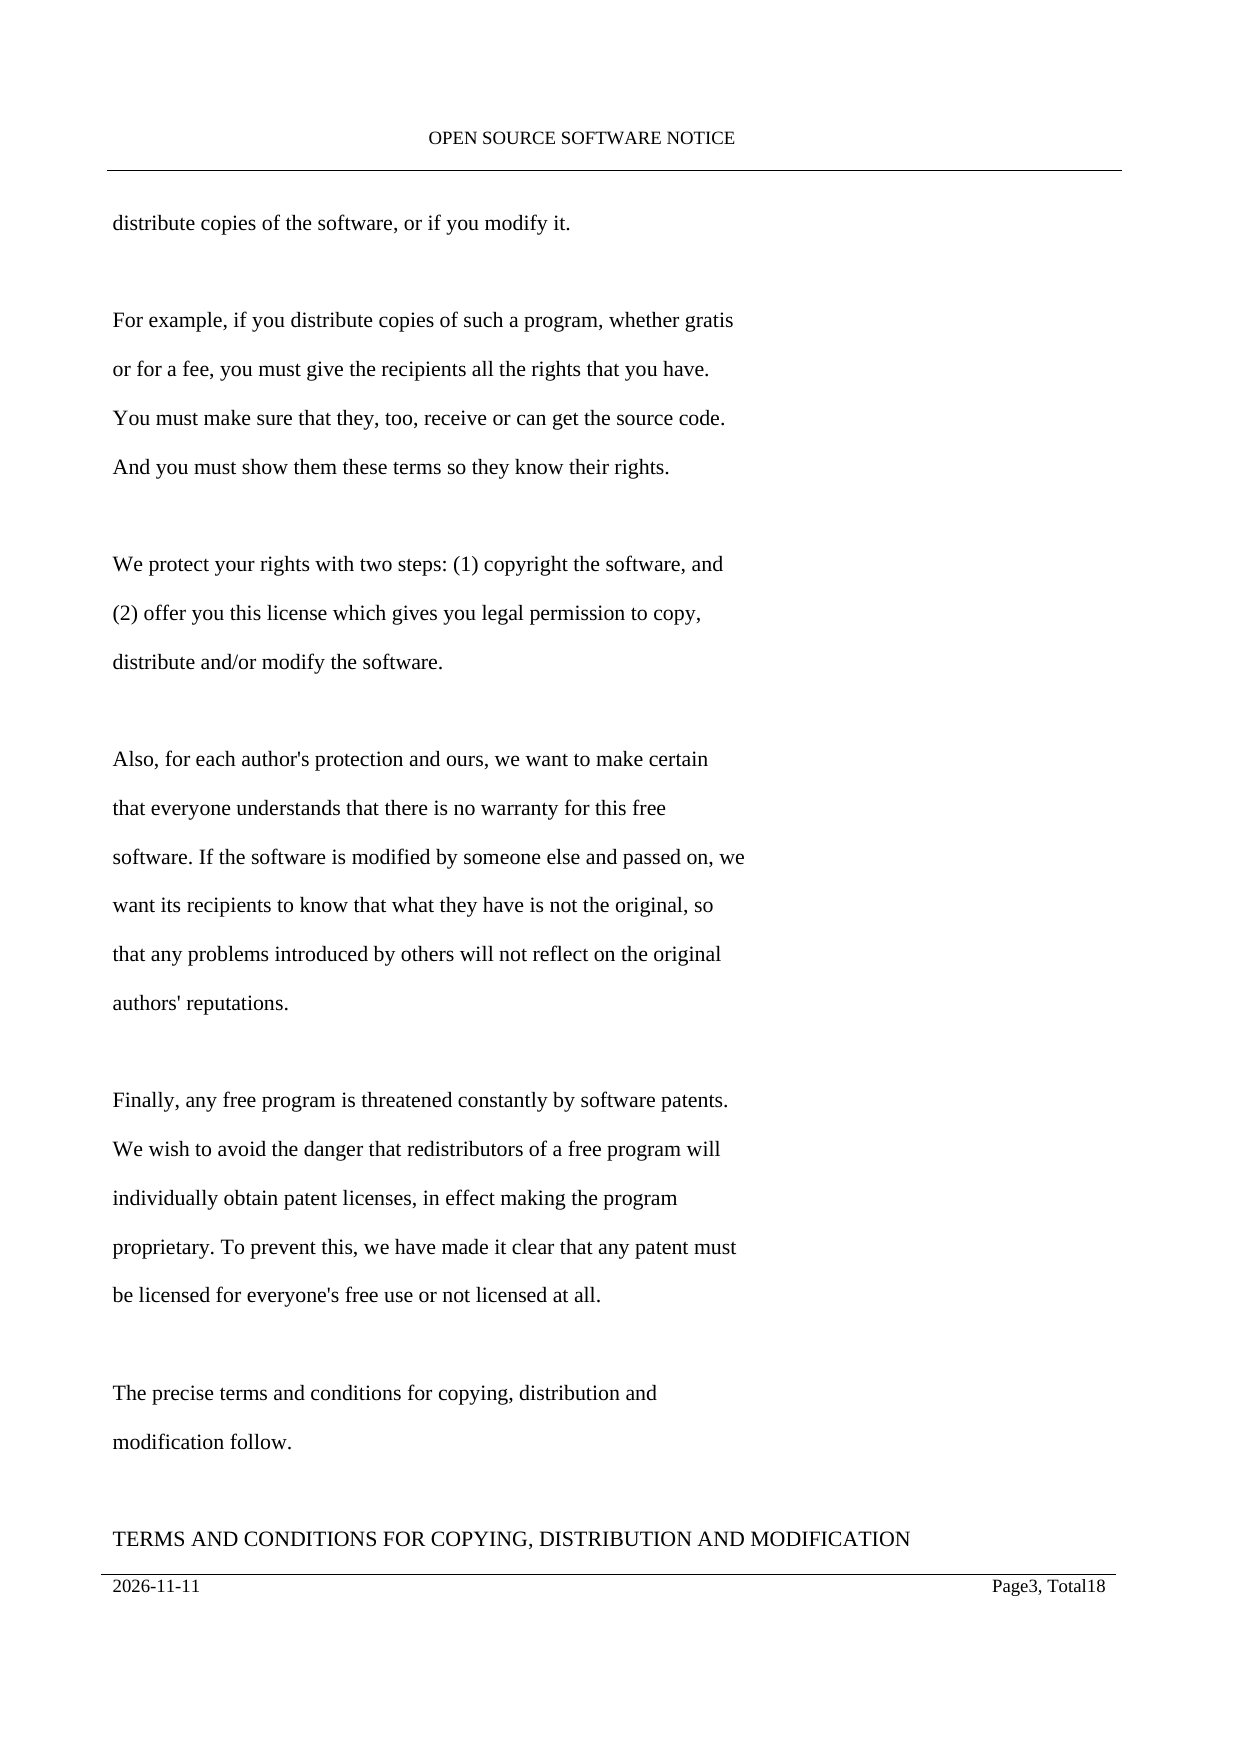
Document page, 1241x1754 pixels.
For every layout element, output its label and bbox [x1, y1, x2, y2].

text [112, 206, 1128, 1555]
